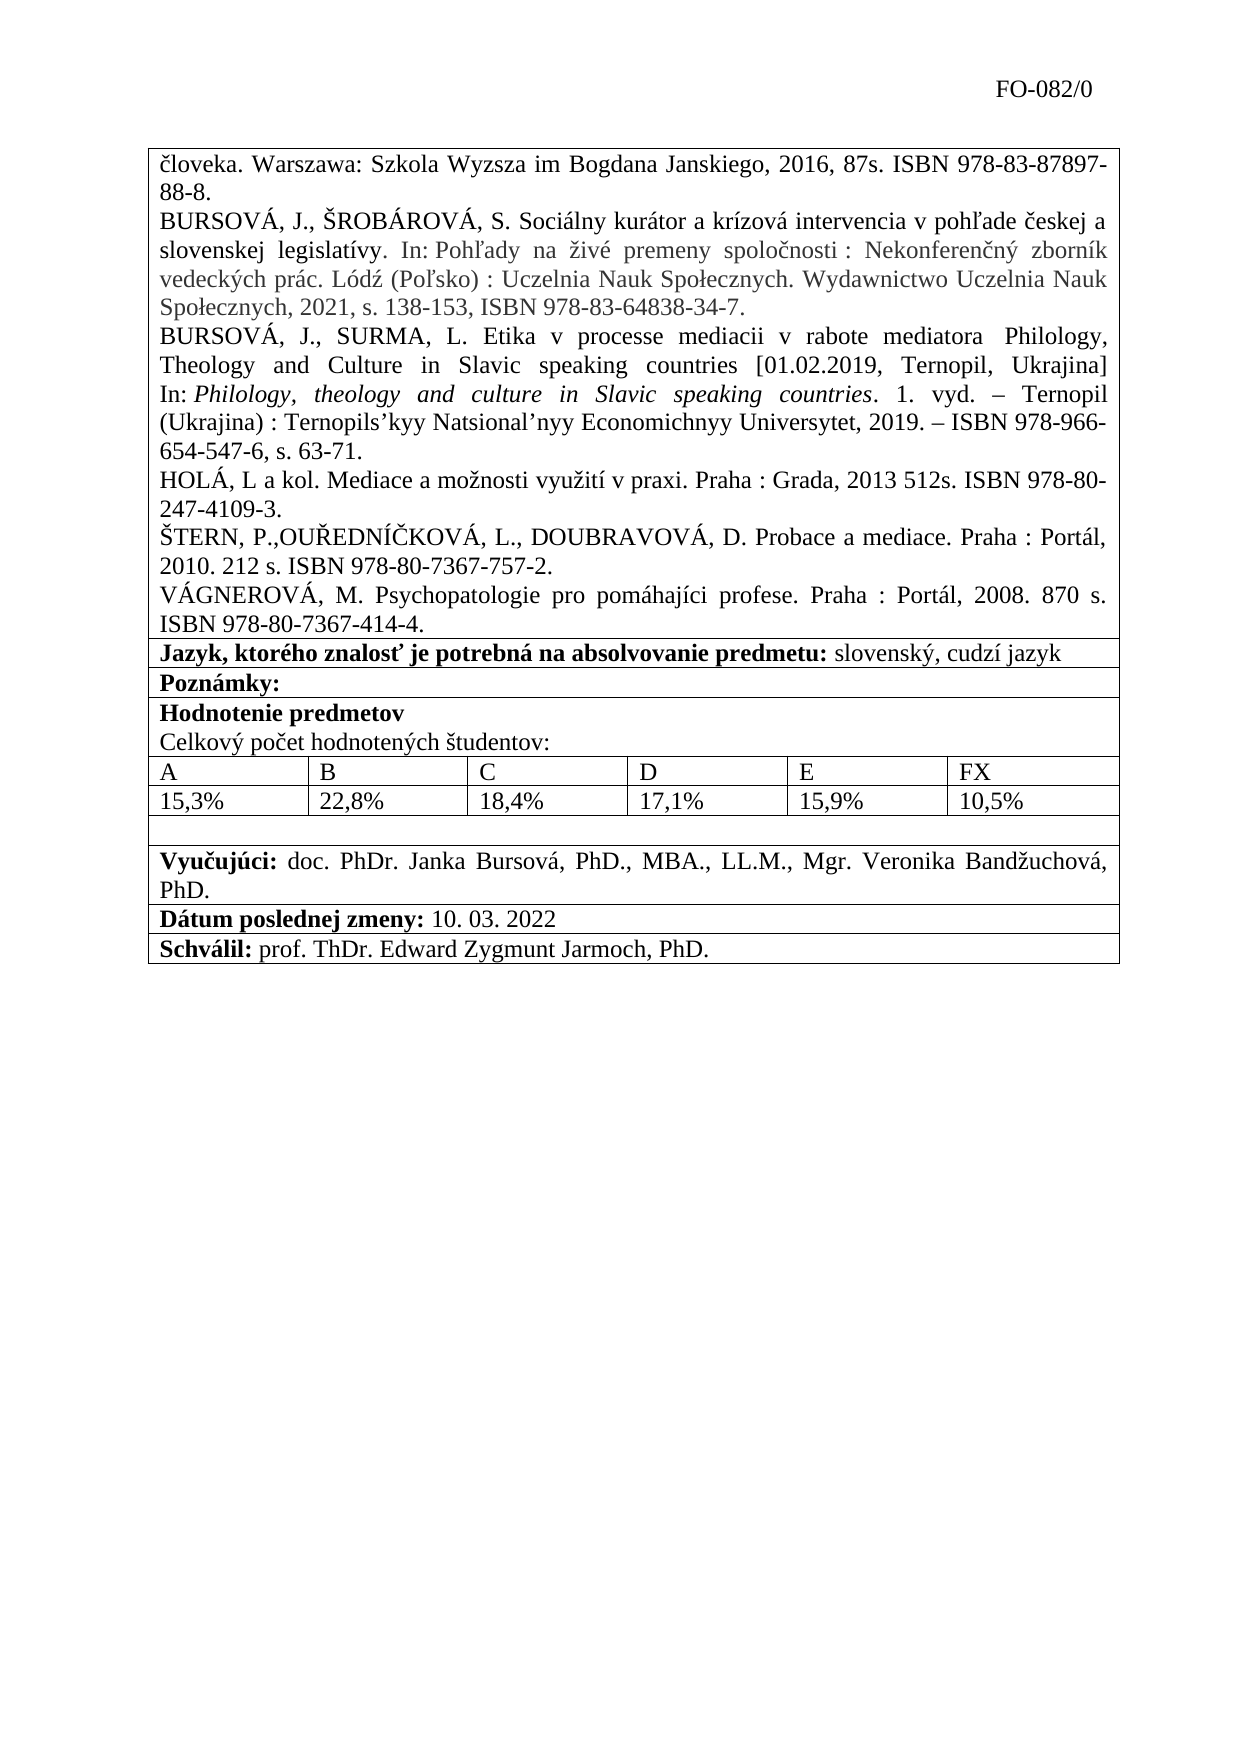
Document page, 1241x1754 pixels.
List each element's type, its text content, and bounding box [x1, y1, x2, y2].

table_cell 22,8% [309, 786, 467, 815]
table_cell Schválil: prof. ThDr. Edward Zygmunt Jarmoch, PhD. [149, 934, 1119, 963]
table_cell Hodnotenie predmetov Celkový počet hodnotených študentov: [149, 698, 1119, 756]
table_cell E [788, 757, 947, 785]
table_cell A [149, 757, 308, 785]
table_cell 10,5% [948, 786, 1119, 815]
table_cell Dátum poslednej zmeny: 10. 03. 2022 [149, 905, 1119, 933]
table_cell 18,4% [468, 786, 627, 815]
table_cell 15,9% [788, 786, 947, 815]
table_cell D [628, 757, 787, 785]
table_cell 15,3% [149, 786, 308, 815]
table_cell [149, 149, 1119, 637]
table_cell Vyučujúci: doc. PhDr. Janka Bursová, PhD., MBA., LL.M., Mgr. Veronika Bandžuchová, PhD. [149, 846, 1119, 903]
table_cell FX [948, 757, 1119, 785]
table_cell Poznámky: [149, 668, 1119, 697]
table_cell [149, 816, 1119, 845]
table_cell 17,1% [628, 786, 787, 815]
table_cell C [468, 757, 627, 785]
table_cell B [309, 757, 467, 785]
table_cell Jazyk, ktorého znalosť je potrebná na absolvovanie predmetu: slovenský, cudzí jazyk [149, 639, 1119, 667]
